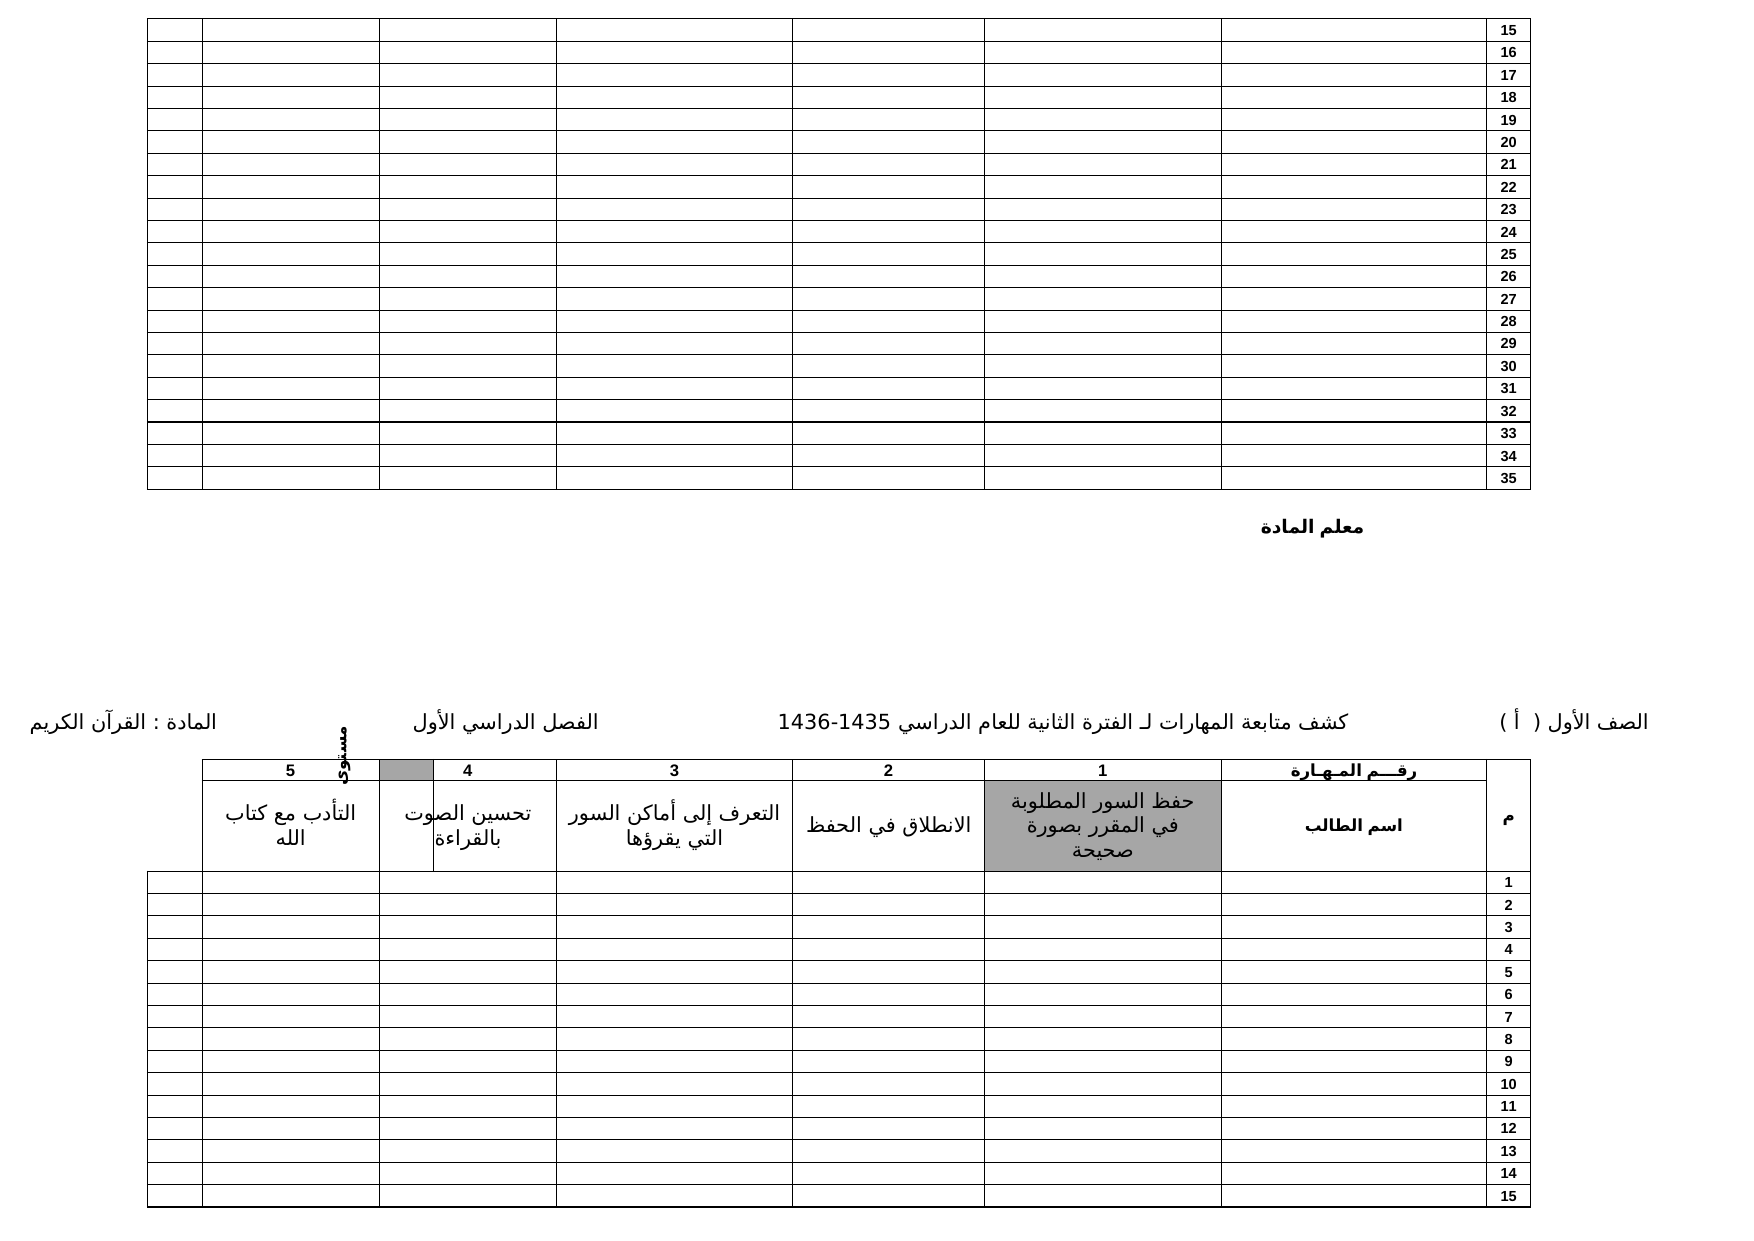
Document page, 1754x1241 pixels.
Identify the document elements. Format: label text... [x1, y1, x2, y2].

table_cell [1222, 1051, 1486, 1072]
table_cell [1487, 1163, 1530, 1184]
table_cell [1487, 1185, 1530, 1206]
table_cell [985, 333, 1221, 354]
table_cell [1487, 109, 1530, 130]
text الصف الأول ( أ ) كشف متابعة المهارات لـ الفترة الثانية للعام الدراسي 1435-1436 الفصل الدراسي الأول المادة : القرآن الكريم [10, 710, 1668, 734]
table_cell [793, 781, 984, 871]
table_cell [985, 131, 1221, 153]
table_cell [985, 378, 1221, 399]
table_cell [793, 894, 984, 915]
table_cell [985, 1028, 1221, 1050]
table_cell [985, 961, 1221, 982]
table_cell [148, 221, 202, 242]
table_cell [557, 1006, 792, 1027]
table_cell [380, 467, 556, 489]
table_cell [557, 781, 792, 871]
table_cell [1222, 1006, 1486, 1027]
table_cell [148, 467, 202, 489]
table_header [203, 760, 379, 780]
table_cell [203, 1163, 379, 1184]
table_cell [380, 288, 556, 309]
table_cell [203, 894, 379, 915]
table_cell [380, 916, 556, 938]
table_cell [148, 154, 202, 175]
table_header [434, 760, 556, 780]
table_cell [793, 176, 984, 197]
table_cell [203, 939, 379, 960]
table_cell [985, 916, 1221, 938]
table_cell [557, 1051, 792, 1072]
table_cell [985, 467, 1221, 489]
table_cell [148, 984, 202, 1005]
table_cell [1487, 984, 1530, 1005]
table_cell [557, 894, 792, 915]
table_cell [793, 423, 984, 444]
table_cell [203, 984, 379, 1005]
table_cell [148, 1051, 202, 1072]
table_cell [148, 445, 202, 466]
text معلم المادة [10, 516, 1668, 537]
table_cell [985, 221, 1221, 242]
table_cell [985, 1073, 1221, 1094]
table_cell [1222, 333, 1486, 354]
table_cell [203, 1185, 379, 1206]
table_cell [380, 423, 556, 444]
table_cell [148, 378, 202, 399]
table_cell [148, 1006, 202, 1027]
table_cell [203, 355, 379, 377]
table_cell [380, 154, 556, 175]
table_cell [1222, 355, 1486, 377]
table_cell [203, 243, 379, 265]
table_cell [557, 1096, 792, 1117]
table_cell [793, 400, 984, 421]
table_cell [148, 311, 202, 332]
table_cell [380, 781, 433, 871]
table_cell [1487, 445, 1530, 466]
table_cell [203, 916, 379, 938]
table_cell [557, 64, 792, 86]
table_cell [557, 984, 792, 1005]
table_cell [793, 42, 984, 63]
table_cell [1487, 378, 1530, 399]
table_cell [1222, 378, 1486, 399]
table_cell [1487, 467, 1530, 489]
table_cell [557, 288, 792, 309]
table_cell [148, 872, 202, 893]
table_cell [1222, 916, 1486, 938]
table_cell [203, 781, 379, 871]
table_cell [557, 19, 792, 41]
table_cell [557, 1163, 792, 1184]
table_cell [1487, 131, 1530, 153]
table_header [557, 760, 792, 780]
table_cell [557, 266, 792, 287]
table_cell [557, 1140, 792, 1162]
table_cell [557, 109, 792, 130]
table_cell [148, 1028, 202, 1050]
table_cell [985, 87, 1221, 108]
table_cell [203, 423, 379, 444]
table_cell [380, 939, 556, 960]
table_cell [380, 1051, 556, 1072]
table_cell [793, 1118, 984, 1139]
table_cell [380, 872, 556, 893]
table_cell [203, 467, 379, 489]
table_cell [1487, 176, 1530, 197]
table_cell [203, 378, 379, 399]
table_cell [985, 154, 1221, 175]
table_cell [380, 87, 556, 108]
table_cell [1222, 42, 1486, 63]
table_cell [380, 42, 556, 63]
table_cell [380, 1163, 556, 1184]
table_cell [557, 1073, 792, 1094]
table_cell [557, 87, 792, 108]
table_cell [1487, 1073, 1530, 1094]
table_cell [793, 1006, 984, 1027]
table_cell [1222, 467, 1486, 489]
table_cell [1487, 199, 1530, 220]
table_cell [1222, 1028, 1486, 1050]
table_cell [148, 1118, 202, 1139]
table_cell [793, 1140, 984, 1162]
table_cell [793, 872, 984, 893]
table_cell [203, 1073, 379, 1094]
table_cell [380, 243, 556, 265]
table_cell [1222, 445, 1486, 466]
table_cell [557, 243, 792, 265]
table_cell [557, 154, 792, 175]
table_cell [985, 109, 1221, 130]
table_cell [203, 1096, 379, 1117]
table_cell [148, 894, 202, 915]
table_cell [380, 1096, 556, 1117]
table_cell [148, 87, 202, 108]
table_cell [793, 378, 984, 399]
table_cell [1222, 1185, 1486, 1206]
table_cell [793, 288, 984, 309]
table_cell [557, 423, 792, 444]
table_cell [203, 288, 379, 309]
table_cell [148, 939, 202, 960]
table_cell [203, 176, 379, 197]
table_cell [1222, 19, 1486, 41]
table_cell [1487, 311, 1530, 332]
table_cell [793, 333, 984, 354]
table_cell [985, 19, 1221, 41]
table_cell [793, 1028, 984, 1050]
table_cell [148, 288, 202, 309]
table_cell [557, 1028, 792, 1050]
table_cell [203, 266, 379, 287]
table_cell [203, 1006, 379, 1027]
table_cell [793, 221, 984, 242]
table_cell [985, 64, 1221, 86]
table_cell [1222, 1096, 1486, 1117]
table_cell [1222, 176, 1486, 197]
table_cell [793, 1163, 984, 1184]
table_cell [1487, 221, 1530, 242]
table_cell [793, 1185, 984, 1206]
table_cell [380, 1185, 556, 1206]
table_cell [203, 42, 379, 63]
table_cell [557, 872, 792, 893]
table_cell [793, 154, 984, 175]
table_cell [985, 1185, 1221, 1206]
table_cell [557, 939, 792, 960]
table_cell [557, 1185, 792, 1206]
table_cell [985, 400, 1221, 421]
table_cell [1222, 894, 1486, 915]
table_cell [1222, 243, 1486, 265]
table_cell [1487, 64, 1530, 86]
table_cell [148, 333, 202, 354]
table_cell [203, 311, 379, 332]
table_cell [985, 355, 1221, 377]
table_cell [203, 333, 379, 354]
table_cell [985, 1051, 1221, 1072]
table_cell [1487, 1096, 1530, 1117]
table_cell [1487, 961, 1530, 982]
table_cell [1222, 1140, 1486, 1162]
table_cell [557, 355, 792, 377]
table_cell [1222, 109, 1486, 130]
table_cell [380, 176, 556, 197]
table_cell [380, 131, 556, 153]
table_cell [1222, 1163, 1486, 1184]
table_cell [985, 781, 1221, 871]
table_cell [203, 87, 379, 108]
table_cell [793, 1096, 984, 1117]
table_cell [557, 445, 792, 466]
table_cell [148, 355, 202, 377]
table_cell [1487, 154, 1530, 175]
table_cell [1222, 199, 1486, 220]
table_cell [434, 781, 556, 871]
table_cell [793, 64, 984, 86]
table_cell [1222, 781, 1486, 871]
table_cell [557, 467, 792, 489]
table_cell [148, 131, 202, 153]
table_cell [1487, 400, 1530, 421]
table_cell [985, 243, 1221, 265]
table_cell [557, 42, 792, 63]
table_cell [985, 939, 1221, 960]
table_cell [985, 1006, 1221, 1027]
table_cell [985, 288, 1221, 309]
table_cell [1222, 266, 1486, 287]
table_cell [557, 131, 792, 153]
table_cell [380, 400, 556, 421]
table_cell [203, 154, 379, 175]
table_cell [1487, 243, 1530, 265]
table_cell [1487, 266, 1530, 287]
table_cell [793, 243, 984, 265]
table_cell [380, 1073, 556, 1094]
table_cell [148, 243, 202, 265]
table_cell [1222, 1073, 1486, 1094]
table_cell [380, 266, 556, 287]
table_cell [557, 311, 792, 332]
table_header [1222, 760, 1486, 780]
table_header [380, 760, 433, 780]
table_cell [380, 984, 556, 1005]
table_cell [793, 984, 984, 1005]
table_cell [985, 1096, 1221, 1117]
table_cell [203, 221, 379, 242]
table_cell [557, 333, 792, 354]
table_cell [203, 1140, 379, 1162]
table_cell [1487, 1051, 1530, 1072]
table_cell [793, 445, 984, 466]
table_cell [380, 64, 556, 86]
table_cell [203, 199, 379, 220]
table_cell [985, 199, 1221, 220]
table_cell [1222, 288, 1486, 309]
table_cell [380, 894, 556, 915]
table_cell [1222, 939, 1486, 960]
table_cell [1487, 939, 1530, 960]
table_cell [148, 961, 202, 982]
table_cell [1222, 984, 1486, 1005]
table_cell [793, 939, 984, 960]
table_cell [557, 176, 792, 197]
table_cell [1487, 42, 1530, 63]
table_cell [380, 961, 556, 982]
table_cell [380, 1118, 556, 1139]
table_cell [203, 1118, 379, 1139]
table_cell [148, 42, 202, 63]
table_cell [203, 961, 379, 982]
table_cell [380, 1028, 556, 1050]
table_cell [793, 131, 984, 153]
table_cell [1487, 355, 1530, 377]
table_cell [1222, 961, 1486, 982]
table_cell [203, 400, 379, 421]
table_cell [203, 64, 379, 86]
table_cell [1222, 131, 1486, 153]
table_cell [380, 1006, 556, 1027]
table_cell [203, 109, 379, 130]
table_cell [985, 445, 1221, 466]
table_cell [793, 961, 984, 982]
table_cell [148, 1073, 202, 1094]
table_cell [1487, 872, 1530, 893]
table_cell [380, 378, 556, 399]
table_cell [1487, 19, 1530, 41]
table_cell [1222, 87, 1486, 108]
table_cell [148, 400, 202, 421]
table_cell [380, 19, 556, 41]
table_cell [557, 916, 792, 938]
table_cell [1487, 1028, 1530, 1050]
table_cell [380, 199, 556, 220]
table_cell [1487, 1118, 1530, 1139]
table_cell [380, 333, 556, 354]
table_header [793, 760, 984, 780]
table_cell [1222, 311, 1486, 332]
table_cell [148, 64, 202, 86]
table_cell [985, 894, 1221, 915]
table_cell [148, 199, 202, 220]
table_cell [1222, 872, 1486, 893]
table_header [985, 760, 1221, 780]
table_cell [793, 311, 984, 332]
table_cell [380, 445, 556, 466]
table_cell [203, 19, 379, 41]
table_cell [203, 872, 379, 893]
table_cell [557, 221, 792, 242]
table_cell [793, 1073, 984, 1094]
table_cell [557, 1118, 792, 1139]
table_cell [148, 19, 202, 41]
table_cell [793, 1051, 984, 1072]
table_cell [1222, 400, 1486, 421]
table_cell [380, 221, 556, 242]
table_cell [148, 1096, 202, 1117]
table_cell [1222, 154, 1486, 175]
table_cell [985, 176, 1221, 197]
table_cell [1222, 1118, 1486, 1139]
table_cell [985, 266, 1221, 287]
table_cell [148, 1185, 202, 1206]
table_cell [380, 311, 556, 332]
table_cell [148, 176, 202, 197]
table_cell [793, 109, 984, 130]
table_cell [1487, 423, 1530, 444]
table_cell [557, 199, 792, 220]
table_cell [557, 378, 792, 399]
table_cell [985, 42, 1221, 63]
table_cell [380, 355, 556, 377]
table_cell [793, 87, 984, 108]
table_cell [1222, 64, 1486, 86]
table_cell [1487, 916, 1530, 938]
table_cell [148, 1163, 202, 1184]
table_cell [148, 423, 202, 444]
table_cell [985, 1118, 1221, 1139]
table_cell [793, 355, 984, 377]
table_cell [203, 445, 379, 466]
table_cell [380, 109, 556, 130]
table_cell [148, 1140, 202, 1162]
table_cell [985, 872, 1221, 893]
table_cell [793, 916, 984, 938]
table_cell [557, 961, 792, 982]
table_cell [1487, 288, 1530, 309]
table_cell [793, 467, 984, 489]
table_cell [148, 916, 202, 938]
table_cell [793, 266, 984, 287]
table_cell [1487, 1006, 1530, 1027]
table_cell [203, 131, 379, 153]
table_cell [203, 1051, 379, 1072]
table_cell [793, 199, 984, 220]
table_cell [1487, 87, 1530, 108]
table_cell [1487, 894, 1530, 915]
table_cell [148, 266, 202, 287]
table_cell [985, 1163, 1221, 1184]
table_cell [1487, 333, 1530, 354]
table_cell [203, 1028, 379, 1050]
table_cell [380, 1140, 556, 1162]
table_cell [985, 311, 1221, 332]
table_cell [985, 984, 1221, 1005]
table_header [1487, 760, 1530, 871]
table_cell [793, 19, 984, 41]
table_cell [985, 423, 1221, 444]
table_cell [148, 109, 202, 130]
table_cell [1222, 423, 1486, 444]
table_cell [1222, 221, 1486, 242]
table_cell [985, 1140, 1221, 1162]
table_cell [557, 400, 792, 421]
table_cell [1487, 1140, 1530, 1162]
